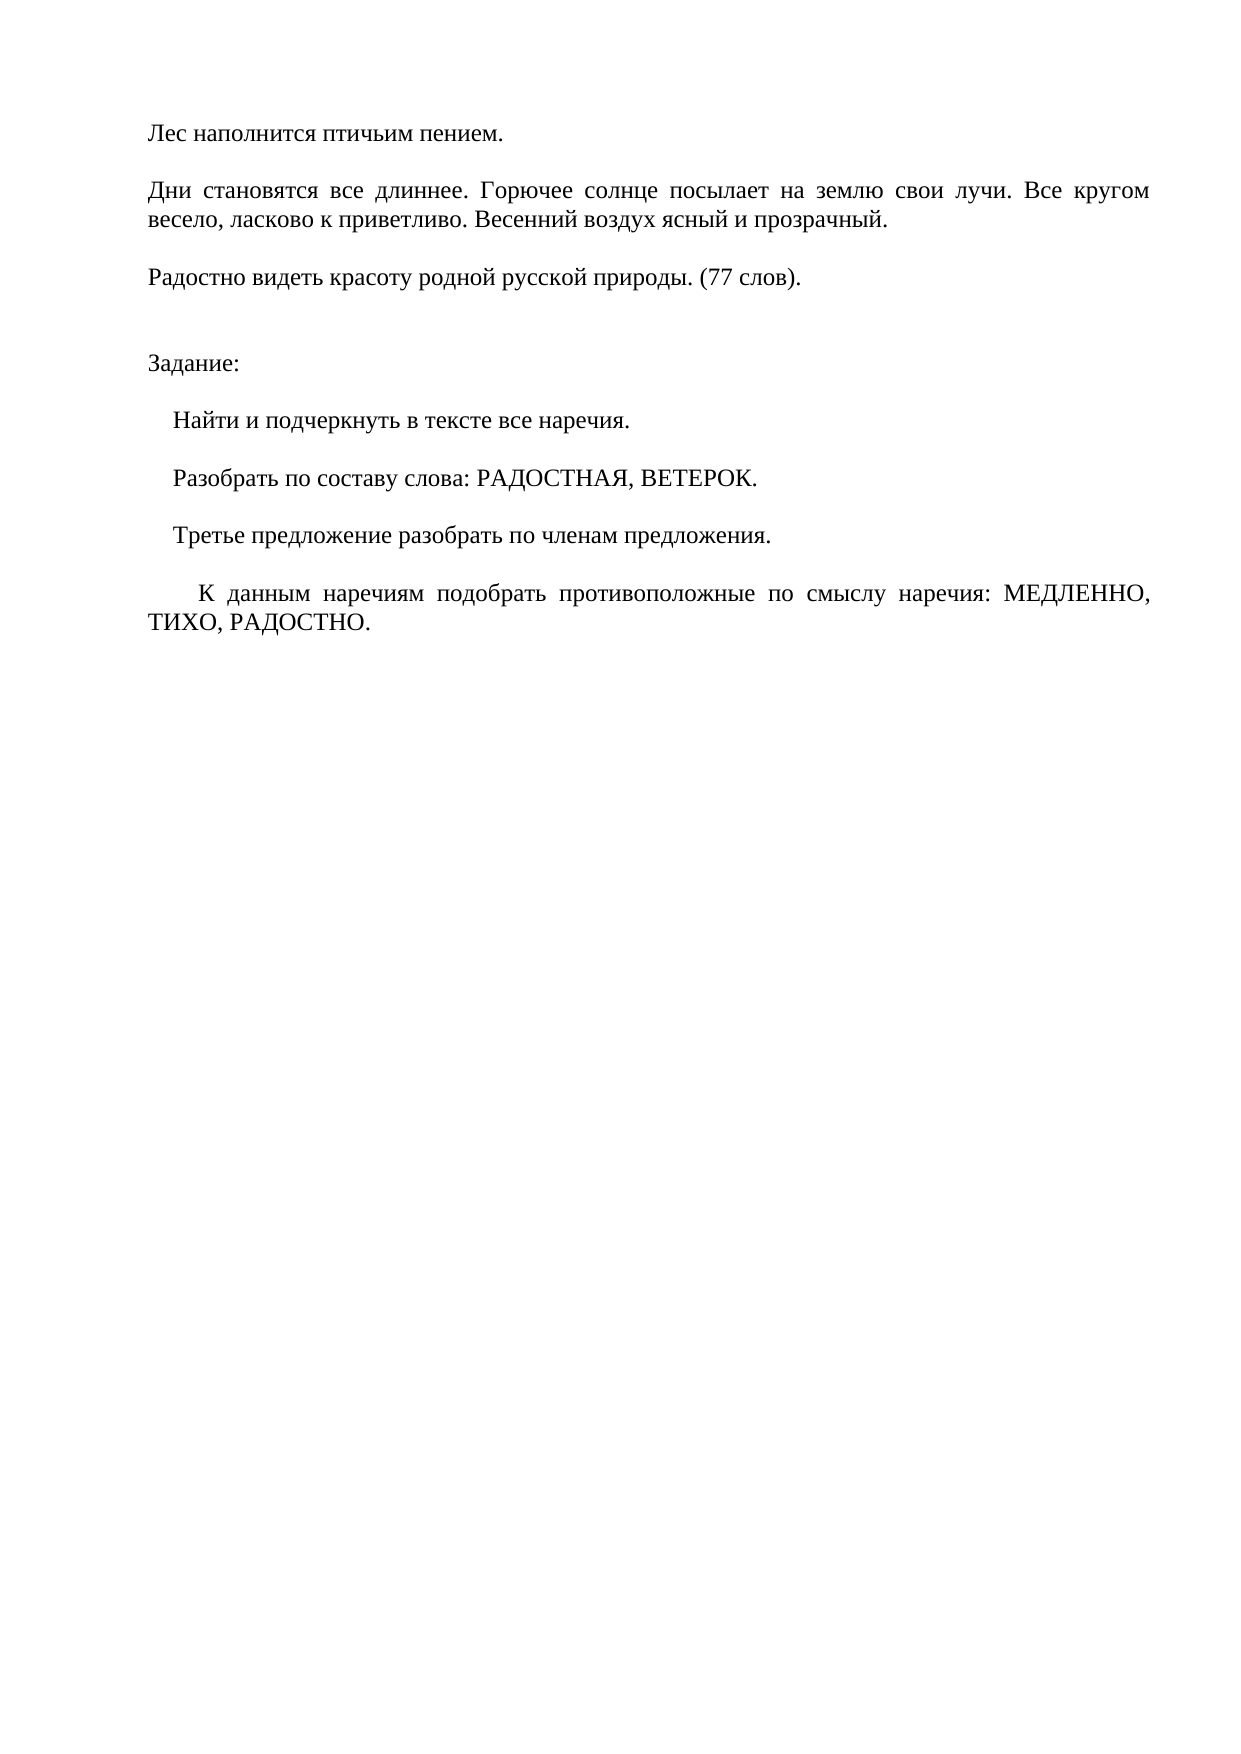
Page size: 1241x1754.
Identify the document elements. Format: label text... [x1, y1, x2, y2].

text Разобрать по составу слова: РАДОСТНАЯ, ВЕТЕРОК. [148, 463, 1152, 492]
text Задание: [148, 348, 1152, 377]
text К данным наречиям подобрать противоположные по смыслу наречия: МЕДЛЕННО, ТИХО, РАДОСТНО. [148, 578, 1152, 636]
text Радостно видеть красоту родной русской природы. (77 слов). [148, 262, 1152, 291]
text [148, 118, 1152, 147]
text Третье предложение разобрать по членам предложения. [148, 521, 1152, 549]
text Дни становятся все длиннее. Горючее солнце посылает на землю свои лучи. Всe кругом весело, ласково к приветливо. Весенний воздух ясный и прозрачный. [148, 176, 1152, 233]
text Найти и подчеркнуть в тексте все наречия. [148, 406, 1152, 434]
